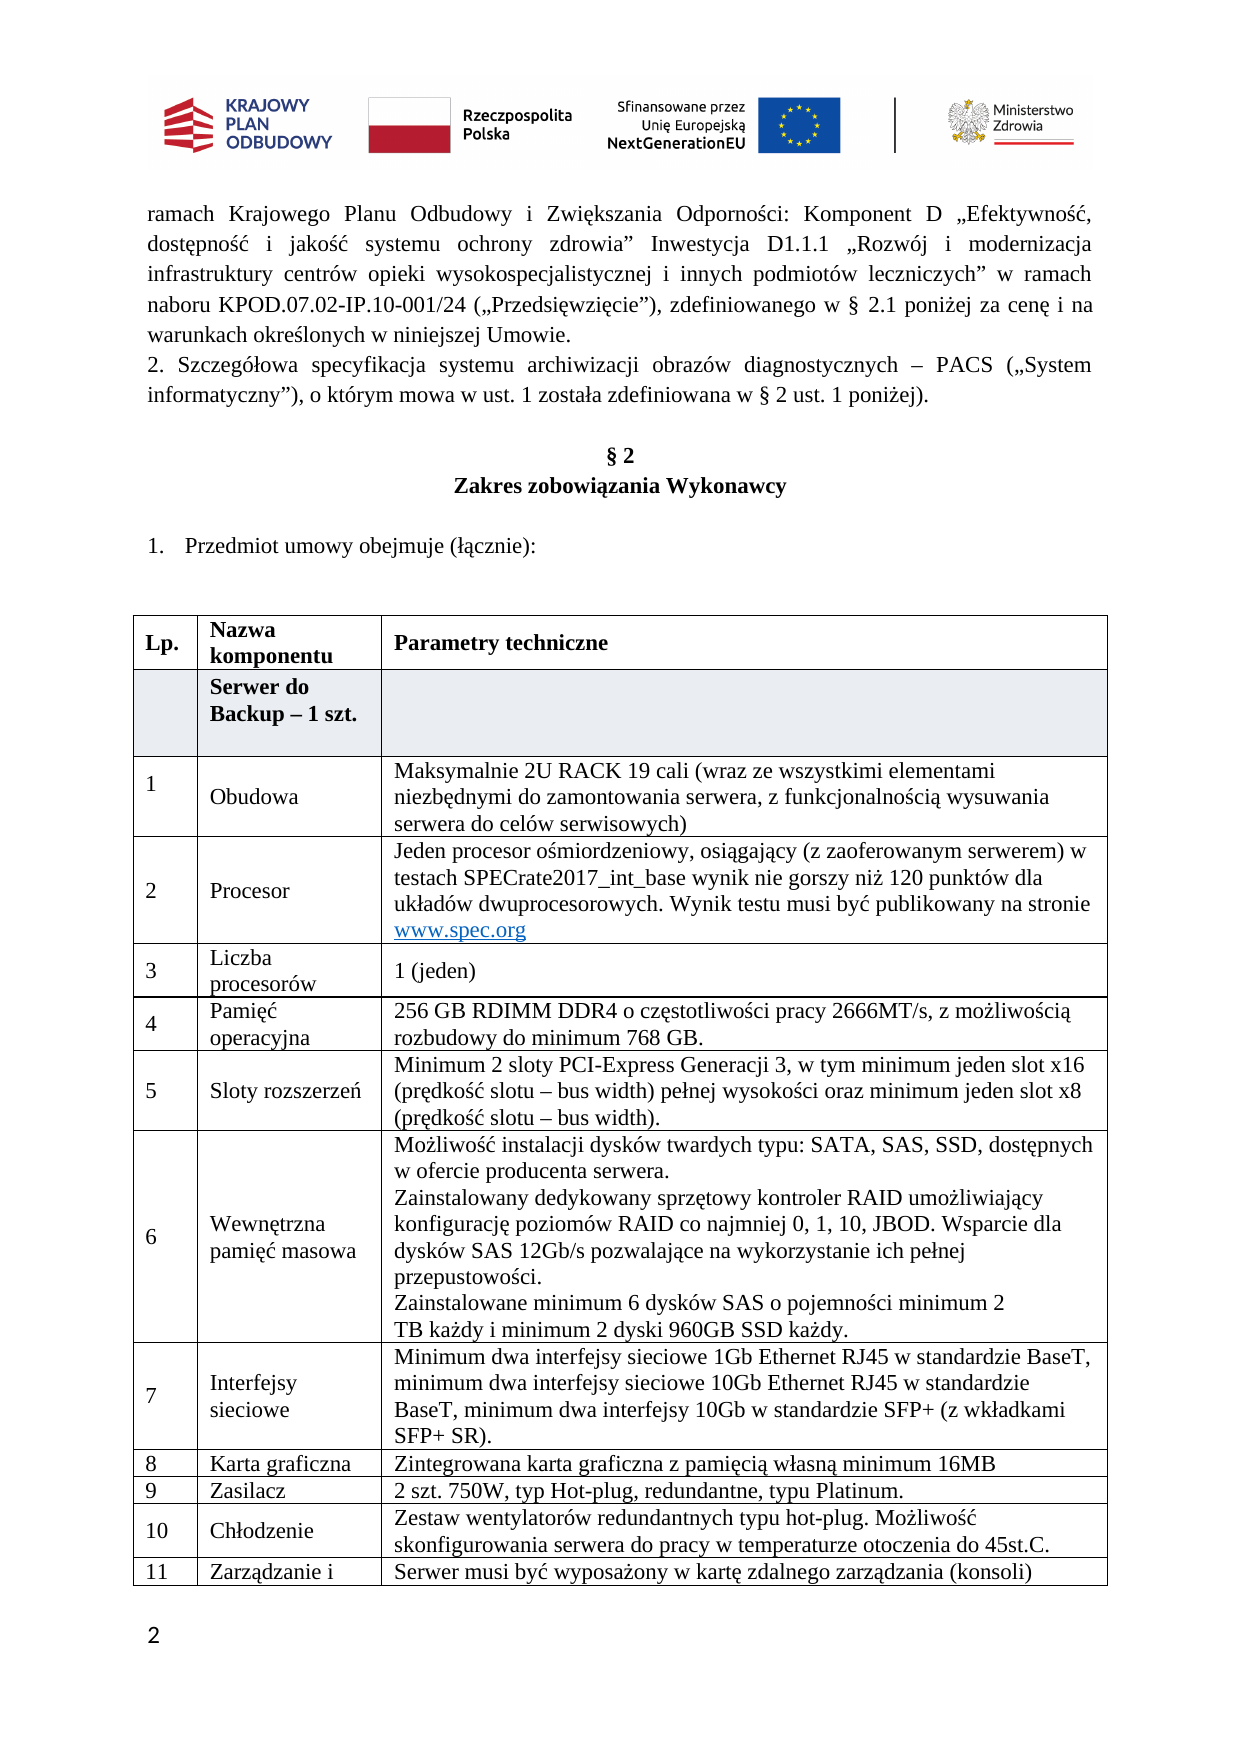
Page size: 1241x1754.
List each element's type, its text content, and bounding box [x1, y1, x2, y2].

table_cell 2 szt. 750W, typ Hot-plug, redundantne, typu Platinum. [382, 1477, 1107, 1503]
table_cell Maksymalnie 2U RACK 19 cali (wraz ze wszystkimi elementami niezbędnymi do zamontowania serwera, z funkcjonalnością wysuwania serwera do celów serwisowych) [382, 757, 1107, 836]
table_cell Możliwość instalacji dysków twardych typu: SATA, SAS, SSD, dostępnych w ofercie producenta serwera. Zainstalowany dedykowany sprzętowy kontroler RAID umożliwiający konfigurację poziomów RAID co najmniej 0, 1, 10, JBOD. Wsparcie dla dysków SAS 12Gb/s pozwalające na wykorzystanie ich pełnej przepustowości. Zainstalowane minimum 6 dysków SAS o pojemności minimum 2 TB każdy i minimum 2 dyski 960GB SSD każdy. [382, 1131, 1107, 1342]
list Przedmiot umowy obejmuje (łącznie): [147, 532, 1093, 559]
text § 2 [147, 442, 1093, 468]
text Zakres zobowiązania Wykonawcy [147, 472, 1093, 498]
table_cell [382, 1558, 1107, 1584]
table_cell 8 [134, 1450, 197, 1476]
table_cell Procesor [198, 837, 381, 943]
table_cell Interfejsy sieciowe [198, 1343, 381, 1448]
table_cell Karta graficzna [198, 1450, 381, 1476]
table_cell Wewnętrzna pamięć masowa [198, 1131, 381, 1342]
table_cell Zarządzanie i obsługa techniczna [198, 1558, 381, 1584]
table_cell Zestaw wentylatorów redundantnych typu hot-plug. Możliwość skonfigurowania serwera do pracy w temperaturze otoczenia do 45st.C. [382, 1504, 1107, 1557]
table_cell Minimum 2 sloty PCI-Express Generacji 3, w tym minimum jeden slot x16 (prędkość slotu – bus width) pełnej wysokości oraz minimum jeden slot x8 (prędkość slotu – bus width). [382, 1051, 1107, 1130]
table_cell Chłodzenie [198, 1504, 381, 1557]
table_cell Zintegrowana karta graficzna z pamięcią własną minimum 16MB [382, 1450, 1107, 1476]
table_cell 1 (jeden) [382, 944, 1107, 996]
table_cell [382, 670, 1107, 756]
table_cell Serwer do Backup – 1 szt. [198, 670, 381, 756]
table_cell 11 [134, 1558, 197, 1584]
table_cell 1 [134, 757, 197, 836]
table_cell 2 [134, 837, 197, 943]
table_cell 5 [134, 1051, 197, 1130]
table_header Nazwa komponentu [198, 616, 381, 669]
text 2. Szczegółowa specyfikacja systemu archiwizacji obrazów diagnostycznych – PACS („System informatyczny”), o którym mowa w ust. 1 została zdefiniowana w § 2 ust. 1 poniżej). [147, 351, 1093, 408]
table_header Lp. [134, 616, 197, 669]
table_cell 9 [134, 1477, 197, 1503]
table_cell [134, 670, 197, 756]
picture [147, 75, 1093, 170]
table_cell 7 [134, 1343, 197, 1448]
table_cell Liczba procesorów [198, 944, 381, 996]
table_cell 256 GB RDIMM DDR4 o częstotliwości pracy 2666MT/s, z możliwością rozbudowy do minimum 768 GB. [382, 998, 1107, 1050]
table_cell Pamięć operacyjna [198, 998, 381, 1050]
table_cell Obudowa [198, 757, 381, 836]
table_cell 3 [134, 944, 197, 996]
table_cell Minimum dwa interfejsy sieciowe 1Gb Ethernet RJ45 w standardzie BaseT, minimum dwa interfejsy sieciowe 10Gb Ethernet RJ45 w standardzie BaseT, minimum dwa interfejsy 10Gb w standardzie SFP+ (z wkładkami SFP+ SR). [382, 1343, 1107, 1448]
table_cell 4 [134, 998, 197, 1050]
table_cell 10 [134, 1504, 197, 1557]
table_cell Sloty rozszerzeń [198, 1051, 381, 1130]
table_cell Zasilacz [198, 1477, 381, 1503]
table_header Parametry techniczne [382, 616, 1107, 669]
table_cell Jeden procesor ośmiordzeniowy, osiągający (z zaoferowanym serwerem) w testach SPECrate2017_int_base wynik nie gorszy niż 120 punktów dla układów dwuprocesorowych. Wynik testu musi być publikowany na stronie www.spec.org [382, 837, 1107, 943]
table_cell 6 [134, 1131, 197, 1342]
